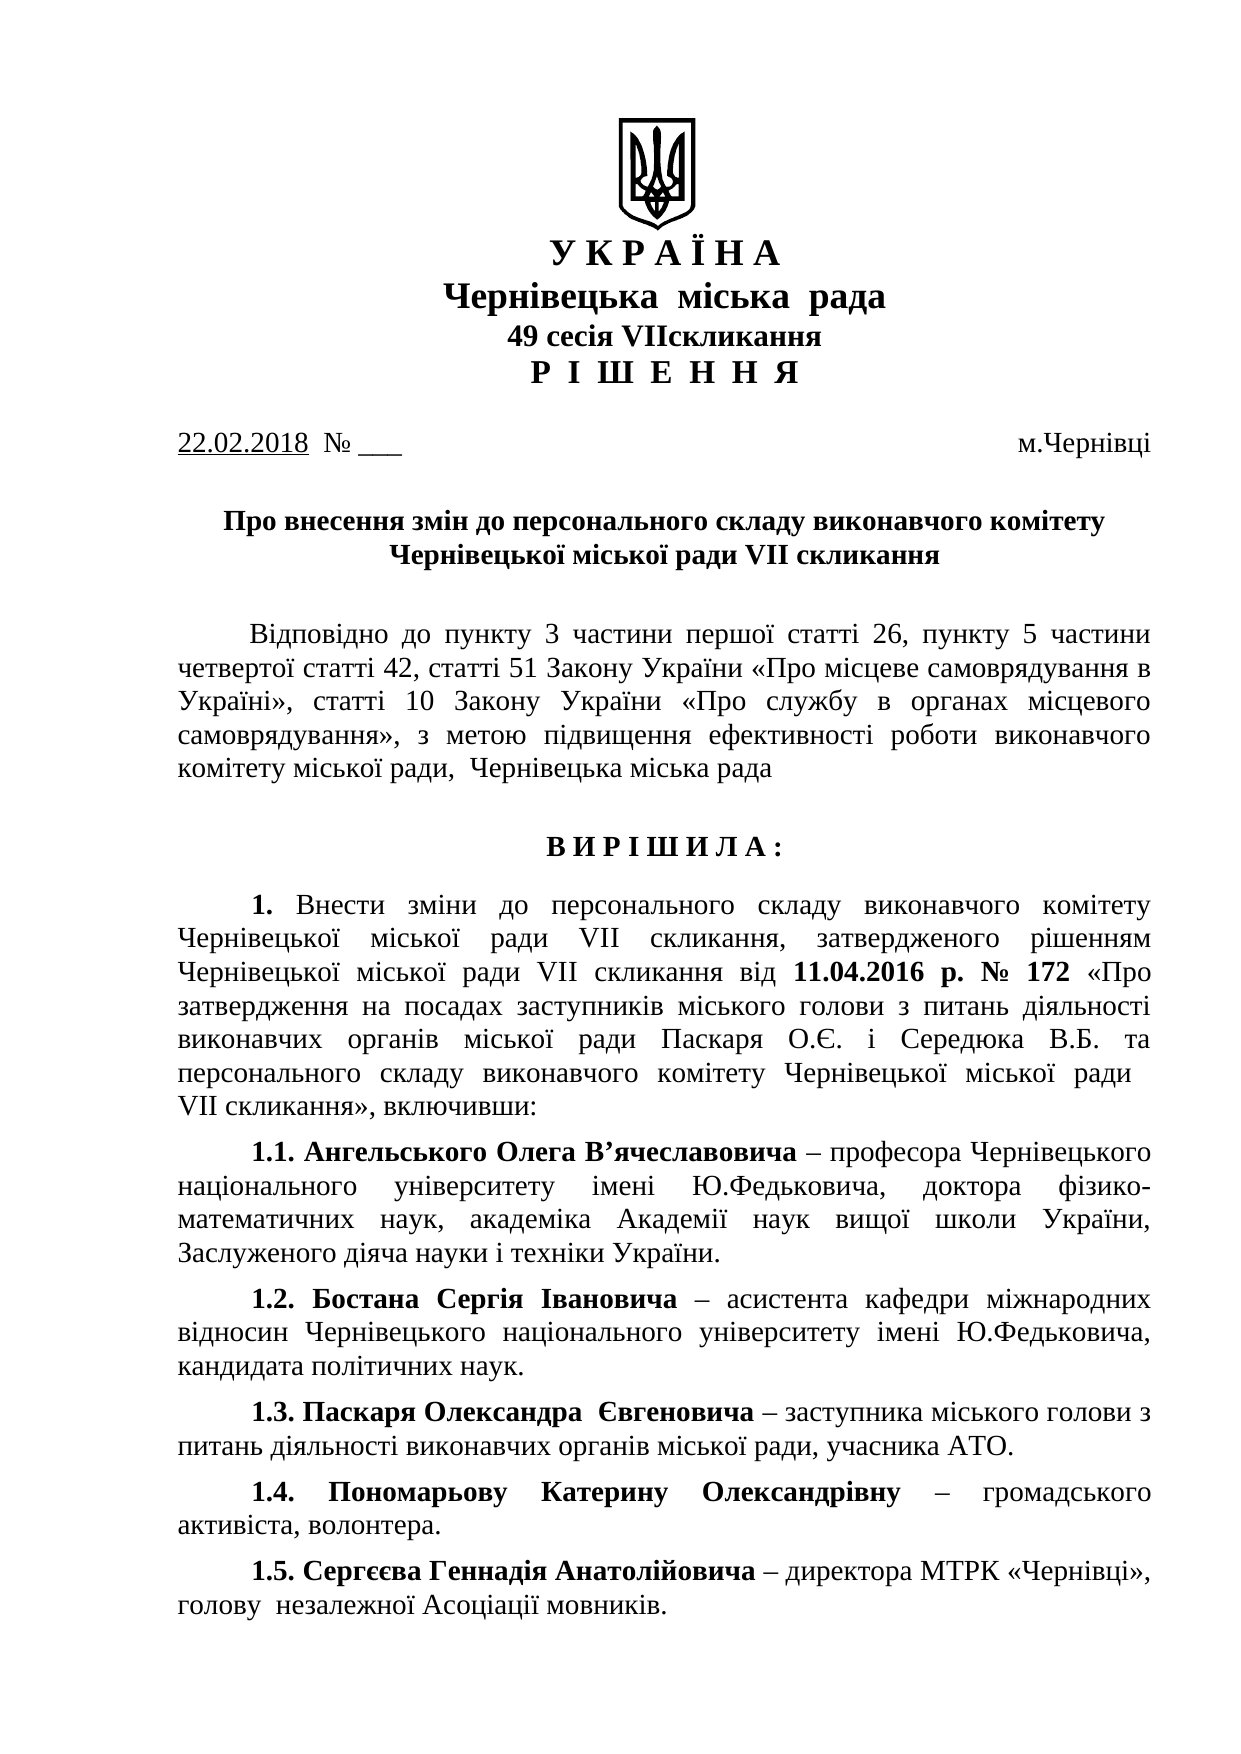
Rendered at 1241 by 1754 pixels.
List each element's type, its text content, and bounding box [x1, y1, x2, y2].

text 1.3. Паскаря Олександра Євгеновича – заступника міського голови з питань діяльності виконавчих органів міської ради, учасника АТО. [177, 1395, 1152, 1462]
text 22.02.2018 № ___ м.Чернівці [177, 425, 1152, 458]
text 1.5. Сергєєва Геннадія Анатолійовича – директора МТРК «Чернівці», голову незалежної Асоціації мовників. [177, 1554, 1152, 1621]
text Чернівецька міська рада [177, 274, 1152, 317]
text 1. Внести зміни до персонального складу виконавчого комітету Чернівецької міської ради VII скликання, затвердженого рішенням Чернівецької міської ради VII скликання від 11.04.2016 р. № 172 «Про затвердження на посадах заступників міського голови з питань діяльності виконавчих органів міської ради Паскаря О.Є. і Середюка В.Б. та персонального складу виконавчого комітету Чернівецької міської ради VIІ скликання», включивши: [177, 888, 1152, 1122]
text У К Р А Ї Н А [177, 231, 1152, 274]
text Відповідно до пункту 3 частини першої статті 26, пункту 5 частини четвертої статті 42, статті 51 Закону України «Про місцеве самоврядування в Україні», статті 10 Закону України «Про службу в органах місцевого самоврядування», з метою підвищення ефективності роботи виконавчого комітету міської ради, Чернівецька міська рада [177, 616, 1152, 784]
text Про внесення змін до персонального складу виконавчого комітету Чернівецької міської ради VII скликання [177, 504, 1152, 571]
text 49 сесія VIІскликання [177, 317, 1152, 353]
text ВИРІШИЛА: [177, 829, 1152, 863]
subtitle Р І Ш Е Н Н Я [177, 353, 1152, 391]
text 1.2. Бостана Сергія Івановича – асистента кафедри міжнародних відносин Чернівецького національного університету імені Ю.Федьковича, кандидата політичних наук. [177, 1282, 1152, 1382]
text 1.4. Пономарьову Катерину Олександрівну – громадського активіста, волонтера. [177, 1474, 1152, 1541]
text 1.1. Ангельського Олега В’ячеславовича – професора Чернівецького національного університету імені Ю.Федьковича, доктора фізико-математичних наук, академіка Академії наук вищої школи України, Заслуженого діяча науки і техніки України. [177, 1135, 1152, 1269]
